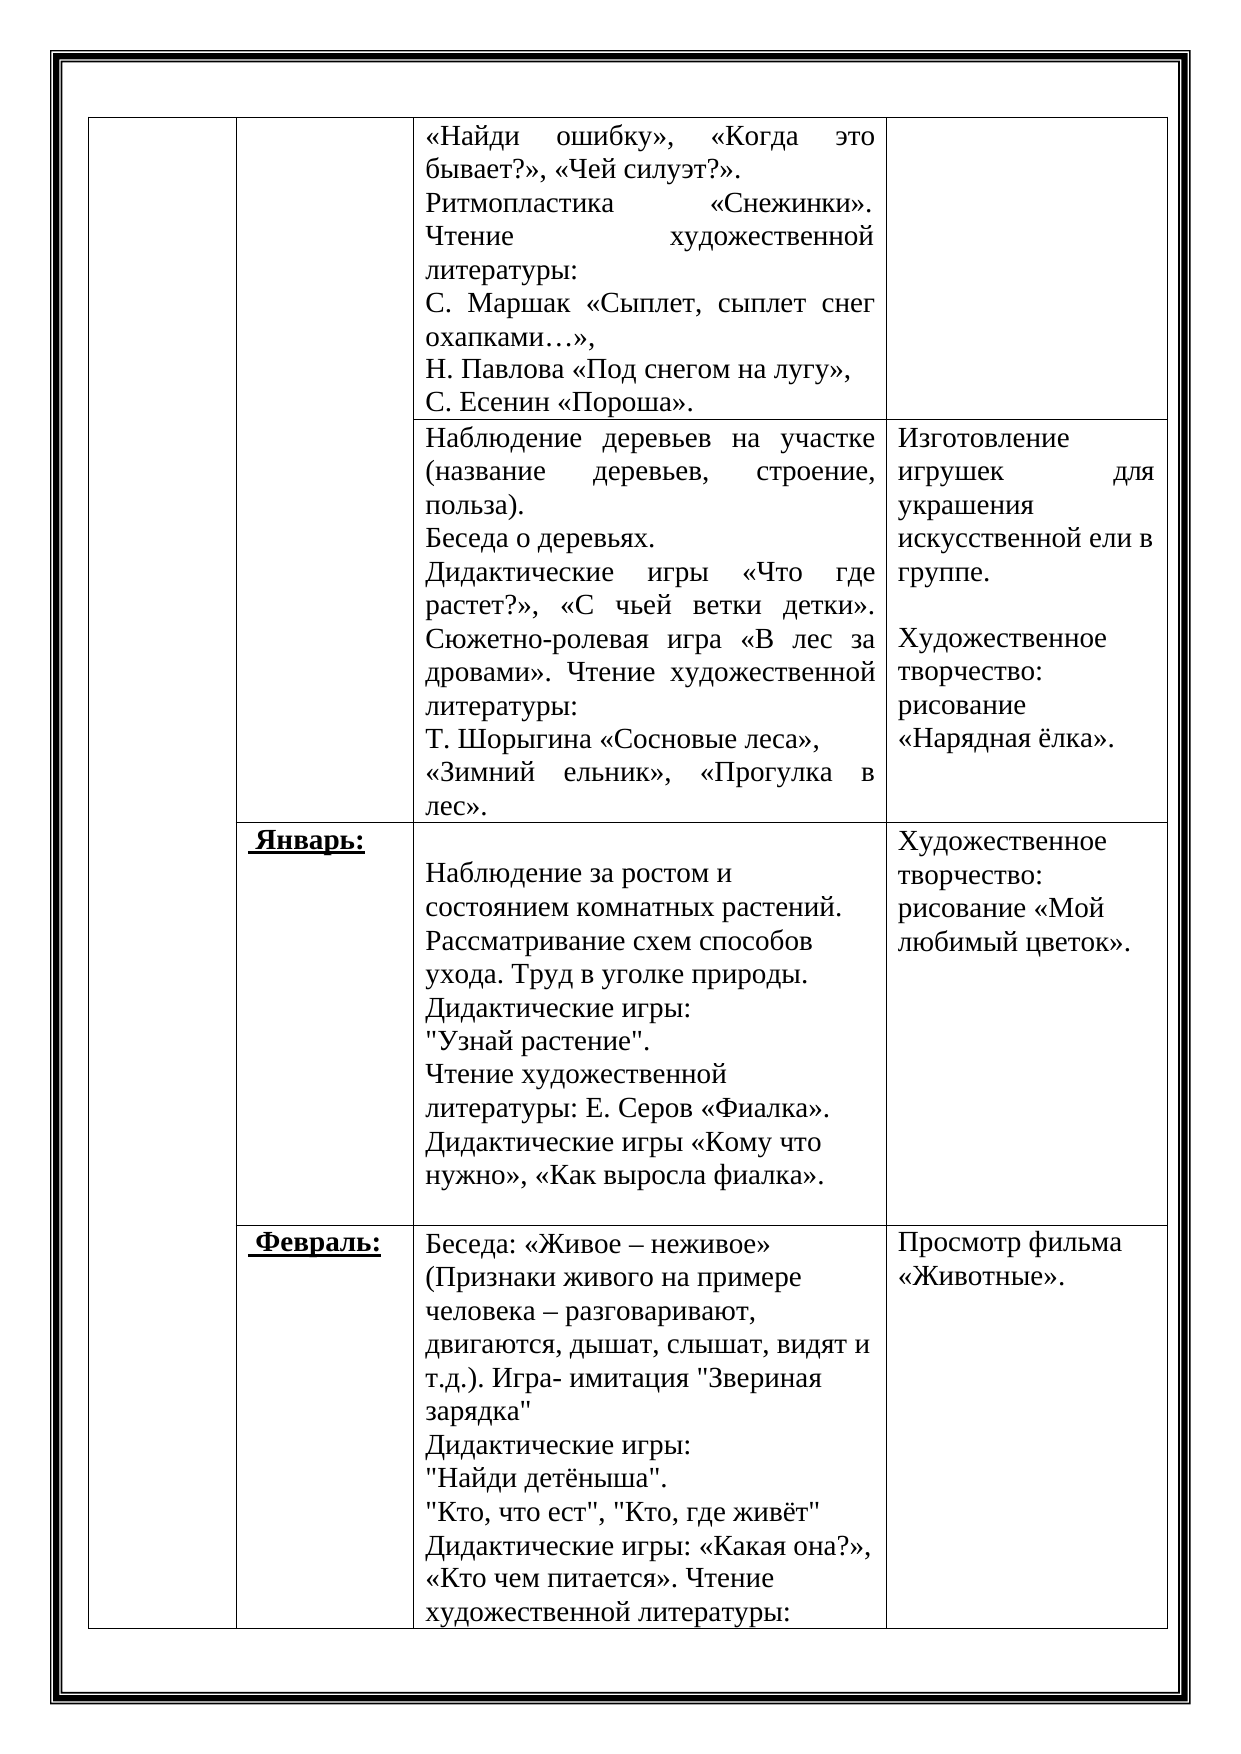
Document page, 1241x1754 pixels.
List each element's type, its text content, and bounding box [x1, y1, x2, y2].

table_header [89, 118, 236, 1628]
table_header «Найди ошибку», «Когда это бывает?», «Чей силуэт?». Ритмопластика «Снежинки». Чтение художественной литературы: С. Маршак «Сыплет, сыплет снег охапками…», Н. Павлова «Под снегом на лугу», С. Есенин «Пороша». [414, 118, 886, 419]
table_cell Художественное творчество: рисование «Мой любимый цветок». [887, 823, 1167, 1225]
table_cell Просмотр фильма «Животные». [887, 1226, 1167, 1628]
table_header [237, 118, 413, 822]
table_cell Изготовление игрушек для украшения искусственной ели в группе. Художественное творчество: рисование «Нарядная ёлка». [887, 420, 1167, 822]
table_header [887, 118, 1167, 419]
table_cell Январь: [237, 823, 413, 1225]
table_cell Беседа: «Живое – неживое» (Признаки живого на примере человека – разговаривают, двигаются, дышат, слышат, видят и т.д.). Игра- имитация "Звериная зарядка" Дидактические игры: "Найди детёныша". "Кто, что ест", "Кто, где живёт" Дидактические игры: «Какая она?», «Кто чем питается». Чтение художественной литературы: [414, 1226, 886, 1628]
table_cell Наблюдение деревьев на участке (название деревьев, строение, польза). Беседа о деревьях. Дидактические игры «Что где растет?», «С чьей ветки детки». Сюжетно-ролевая игра «В лес за дровами». Чтение художественной литературы: Т. Шорыгина «Сосновые леса», «Зимний ельник», «Прогулка в лес». [414, 420, 886, 822]
table_cell Февраль: [237, 1226, 413, 1628]
table_cell Наблюдение за ростом и состоянием комнатных растений. Рассматривание схем способов ухода. Труд в уголке природы. Дидактические игры: "Узнай растение". Чтение художественной литературы: Е. Серов «Фиалка». Дидактические игры «Кому что нужно», «Как выросла фиалка». [414, 823, 886, 1225]
